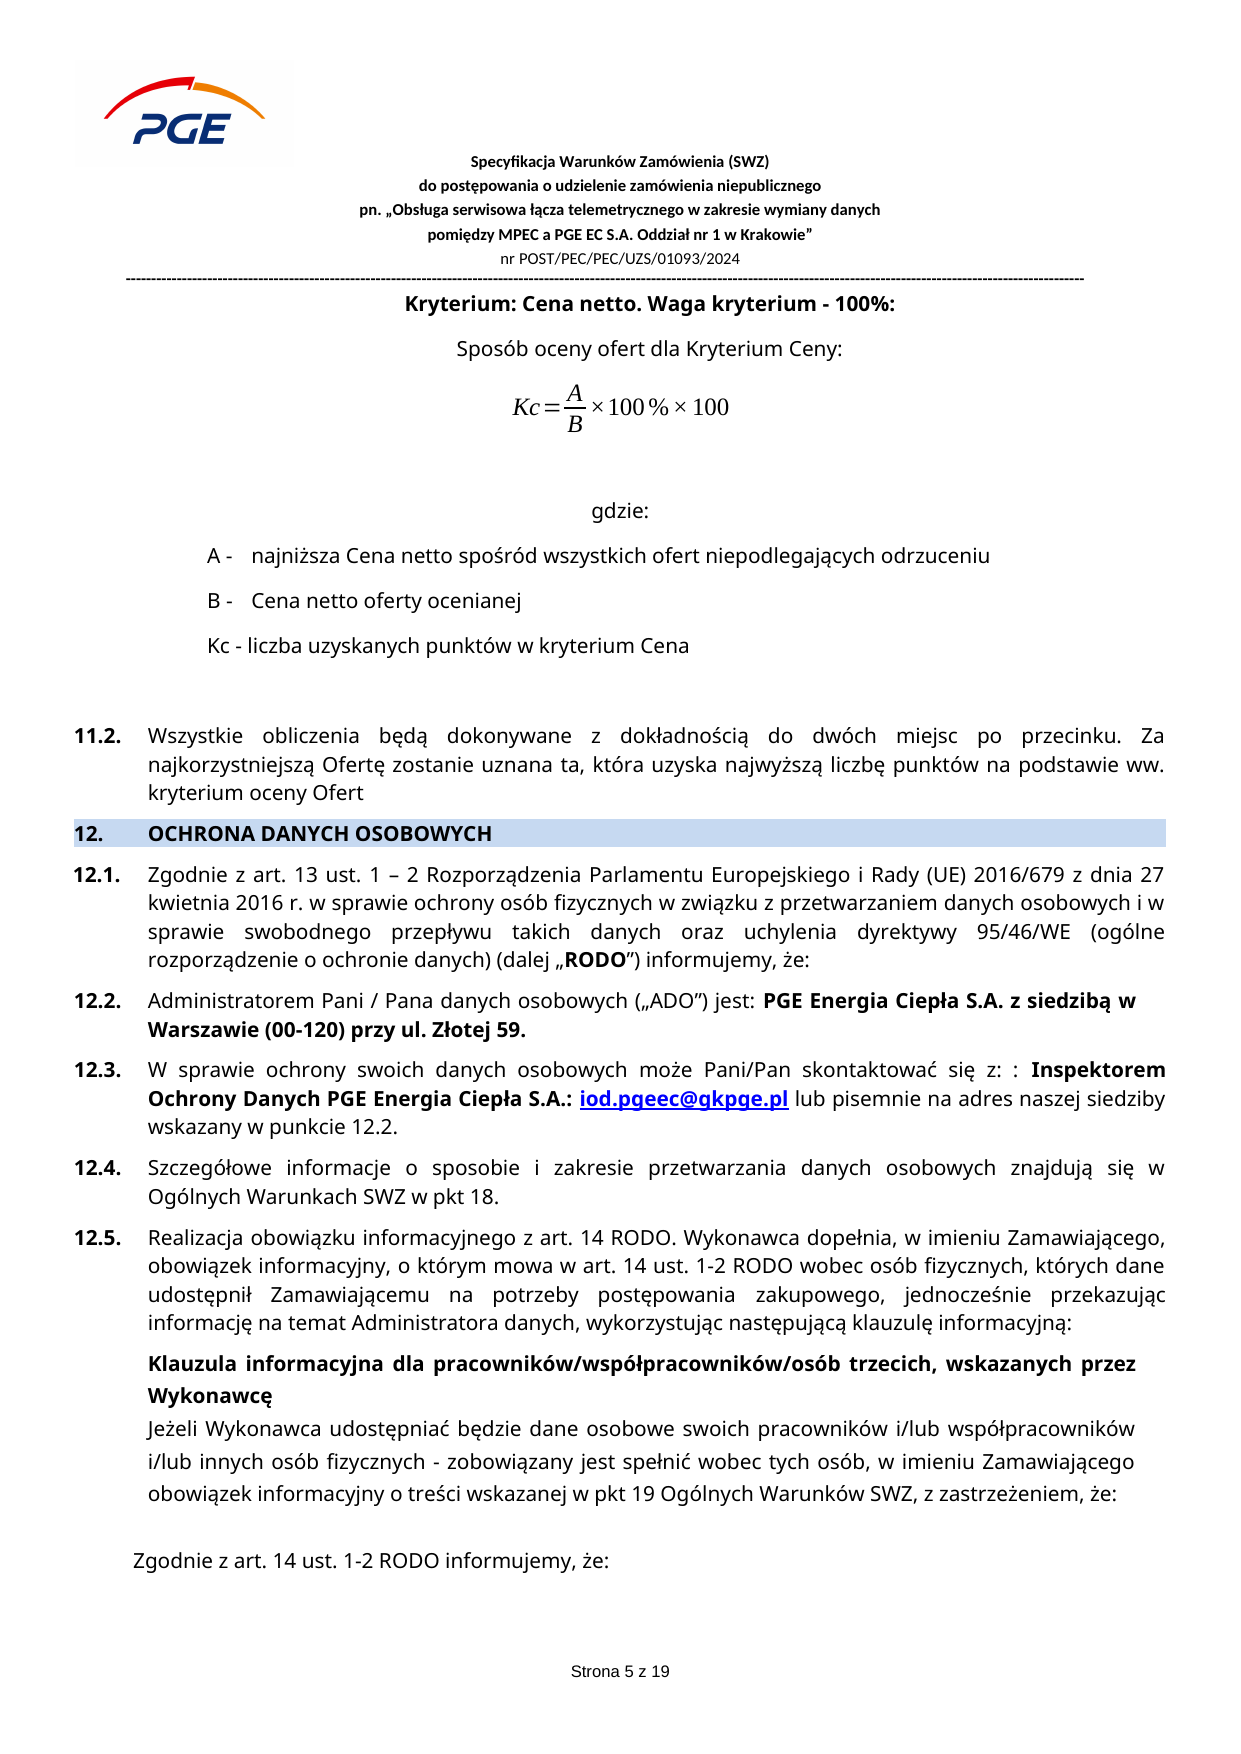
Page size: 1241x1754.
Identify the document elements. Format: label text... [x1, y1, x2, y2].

text A - najniższa Cena netto spośród wszystkich ofert niepodlegających odrzuceniu [207, 541, 1137, 569]
subtitle W sprawie ochrony swoich danych osobowych może Pani/Pan skontaktować się z: : Inspektorem Ochrony Danych PGE Energia Ciepła S.A.: iod.pgeec@gkpge.pl lub pisemnie na adres naszej siedziby wskazany w punkcie 12.2. [74, 1056, 1166, 1141]
text gdzie: [103, 496, 1137, 524]
list Wszystkie obliczenia będą dokonywane z dokładnością do dwóch miejsc po przecinku. Za najkorzystniejszą Ofertę zostanie uznana ta, która uzyska najwyższą liczbę punktów na podstawie ww. kryterium oceny Ofert [74, 721, 1166, 807]
text Jeżeli Wykonawca udostępniać będzie dane osobowe swoich pracowników i/lub współpracowników i/lub innych osób fizycznych - zobowiązany jest spełnić wobec tych osób, w imieniu Zamawiającego obowiązek informacyjny o treści wskazanej w pkt 19 Ogólnych Warunków SWZ, z zastrzeżeniem, że: [148, 1414, 1137, 1508]
text Klauzula informacyjna dla pracowników/współpracowników/osób trzecich, wskazanych przez Wykonawcę [148, 1349, 1137, 1410]
text B - Cena netto oferty ocenianej [133, 586, 1137, 614]
text Kryterium: Cena netto. Waga kryterium - 100%: [103, 289, 1137, 317]
text Kc - liczba uzyskanych punktów w kryterium Cena [133, 631, 1137, 659]
subtitle Realizacja obowiązku informacyjnego z art. 14 RODO. Wykonawca dopełnia, w imieniu Zamawiającego, obowiązek informacyjny, o którym mowa w art. 14 ust. 1-2 RODO wobec osób fizycznych, których dane udostępnił Zamawiającemu na potrzeby postępowania zakupowego, jednocześnie przekazując informację na temat Administratora danych, wykorzystując następującą klauzulę informacyjną: [74, 1223, 1166, 1337]
subtitle Szczegółowe informacje o sposobie i zakresie przetwarzania danych osobowych znajdują się w Ogólnych Warunkach SWZ w pkt 18. [74, 1153, 1166, 1210]
subtitle Zgodnie z art. 13 ust. 1 – 2 Rozporządzenia Parlamentu Europejskiego i Rady (UE) 2016/679 z dnia 27 kwietnia 2016 r. w sprawie ochrony osób fizycznych w związku z przetwarzaniem danych osobowych i w sprawie swobodnego przepływu takich danych oraz uchylenia dyrektywy 95/46/WE (ogólne rozporządzenie o ochronie danych) (dalej „RODO”) informujemy, że: [73, 860, 1166, 974]
subtitle Administratorem Pani / Pana danych osobowych („ADO”) jest: PGE Energia Ciepła S.A. z siedzibą w Warszawie (00-120) przy ul. Złotej 59. [74, 986, 1137, 1043]
text Zgodnie z art. 14 ust. 1-2 RODO informujemy, że: [133, 1546, 1137, 1574]
subtitle OCHRONA DANYCH OSOBOWYCH [74, 819, 1166, 847]
picture [75, 60, 294, 167]
text Sposób oceny ofert dla Kryterium Ceny: [103, 334, 1137, 362]
